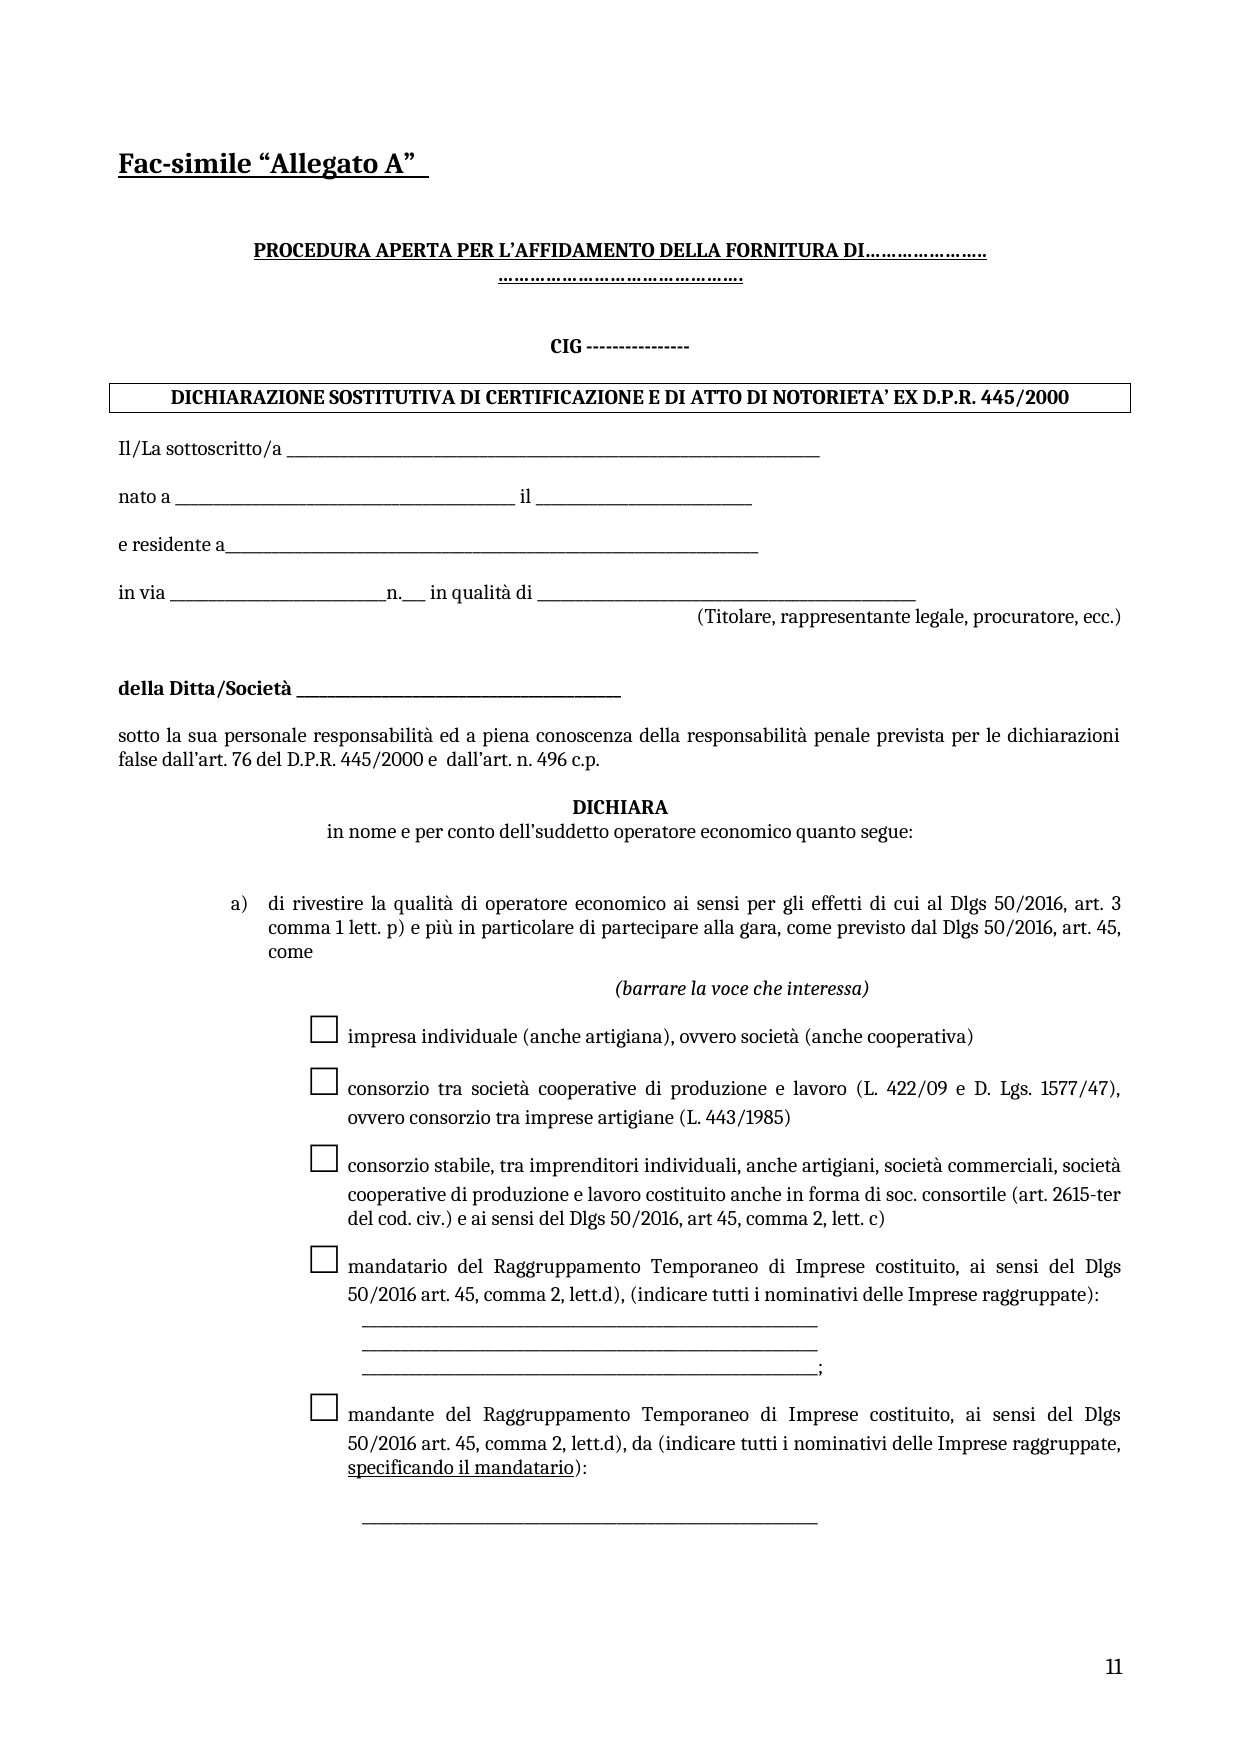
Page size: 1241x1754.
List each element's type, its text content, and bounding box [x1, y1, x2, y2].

text sotto la sua personale responsabilità ed a piena conoscenza della responsabilità penale prevista per le dichiarazioni false dall’art. 76 del D.P.R. 445/2000 e dall’art. n. 496 c.p. [118, 724, 1122, 772]
list di rivestire la qualità di operatore economico ai sensi per gli effetti di cui al Dlgs 50/2016, art. 3 comma 1 lett. p) e più in particolare di partecipare alla gara, come previsto dal Dlgs 50/2016, art. 45, come [231, 892, 1122, 964]
text e residente a_____________________________________________________________________ [118, 532, 1122, 556]
text Fac-simile “Allegato A” [118, 148, 1122, 181]
text (Titolare, rappresentante legale, procuratore, ecc.) [118, 604, 1122, 628]
text nato a ____________________________________________ il ____________________________ [118, 484, 1122, 508]
text ………………………………………. [118, 263, 1122, 287]
text Il/La sottoscritto/a _____________________________________________________________________ [118, 437, 1122, 461]
text ___________________________________________________________ ___________________________________________________________ ___________________________________________________________; [362, 1307, 1122, 1379]
text PROCEDURA APERTA PER L’AFFIDAMENTO DELLA FORNITURA DI………………….. [118, 239, 1122, 263]
list mandante del Raggruppamento Temporaneo di Imprese costituito, ai sensi del Dlgs 50/2016 art. 45, comma 2, lett.d), da (indicare tutti i nominativi delle Imprese raggruppate, specificando il mandatario): [310, 1379, 1122, 1479]
text (barrare la voce che interessa) [362, 976, 1122, 1000]
list consorzio tra società cooperative di produzione e lavoro (L. 422/09 e D. Lgs. 1577/47), ovvero consorzio tra imprese artigiane (L. 443/1985) [310, 1053, 1122, 1129]
text CIG ---------------- [118, 334, 1122, 358]
list impresa individuale (anche artigiana), ovvero società (anche cooperativa) [310, 1000, 1122, 1053]
text in nome e per conto dell’suddetto operatore economico quanto segue: [118, 820, 1122, 844]
text in via ____________________________n.___ in qualità di _________________________________________________ [118, 580, 1122, 604]
text della Ditta/Società __________________________________________ [118, 676, 1122, 700]
text ___________________________________________________________ [362, 1503, 1122, 1527]
list mandatario del Raggruppamento Temporaneo di Imprese costituito, ai sensi del Dlgs 50/2016 art. 45, comma 2, lett.d), (indicare tutti i nominativi delle Imprese raggruppate): [310, 1230, 1122, 1307]
list consorzio stabile, tra imprenditori individuali, anche artigiani, società commerciali, società cooperative di produzione e lavoro costituito anche in forma di soc. consortile (art. 2615-ter del cod. civ.) e ai sensi del Dlgs 50/2016, art 45, comma 2, lett. c) [310, 1129, 1122, 1230]
text DICHIARAZIONE SOSTITUTIVA DI CERTIFICAZIONE E DI ATTO DI NOTORIETA’ EX D.P.R. 445/2000 [110, 384, 1130, 412]
text DICHIARA [118, 796, 1122, 820]
